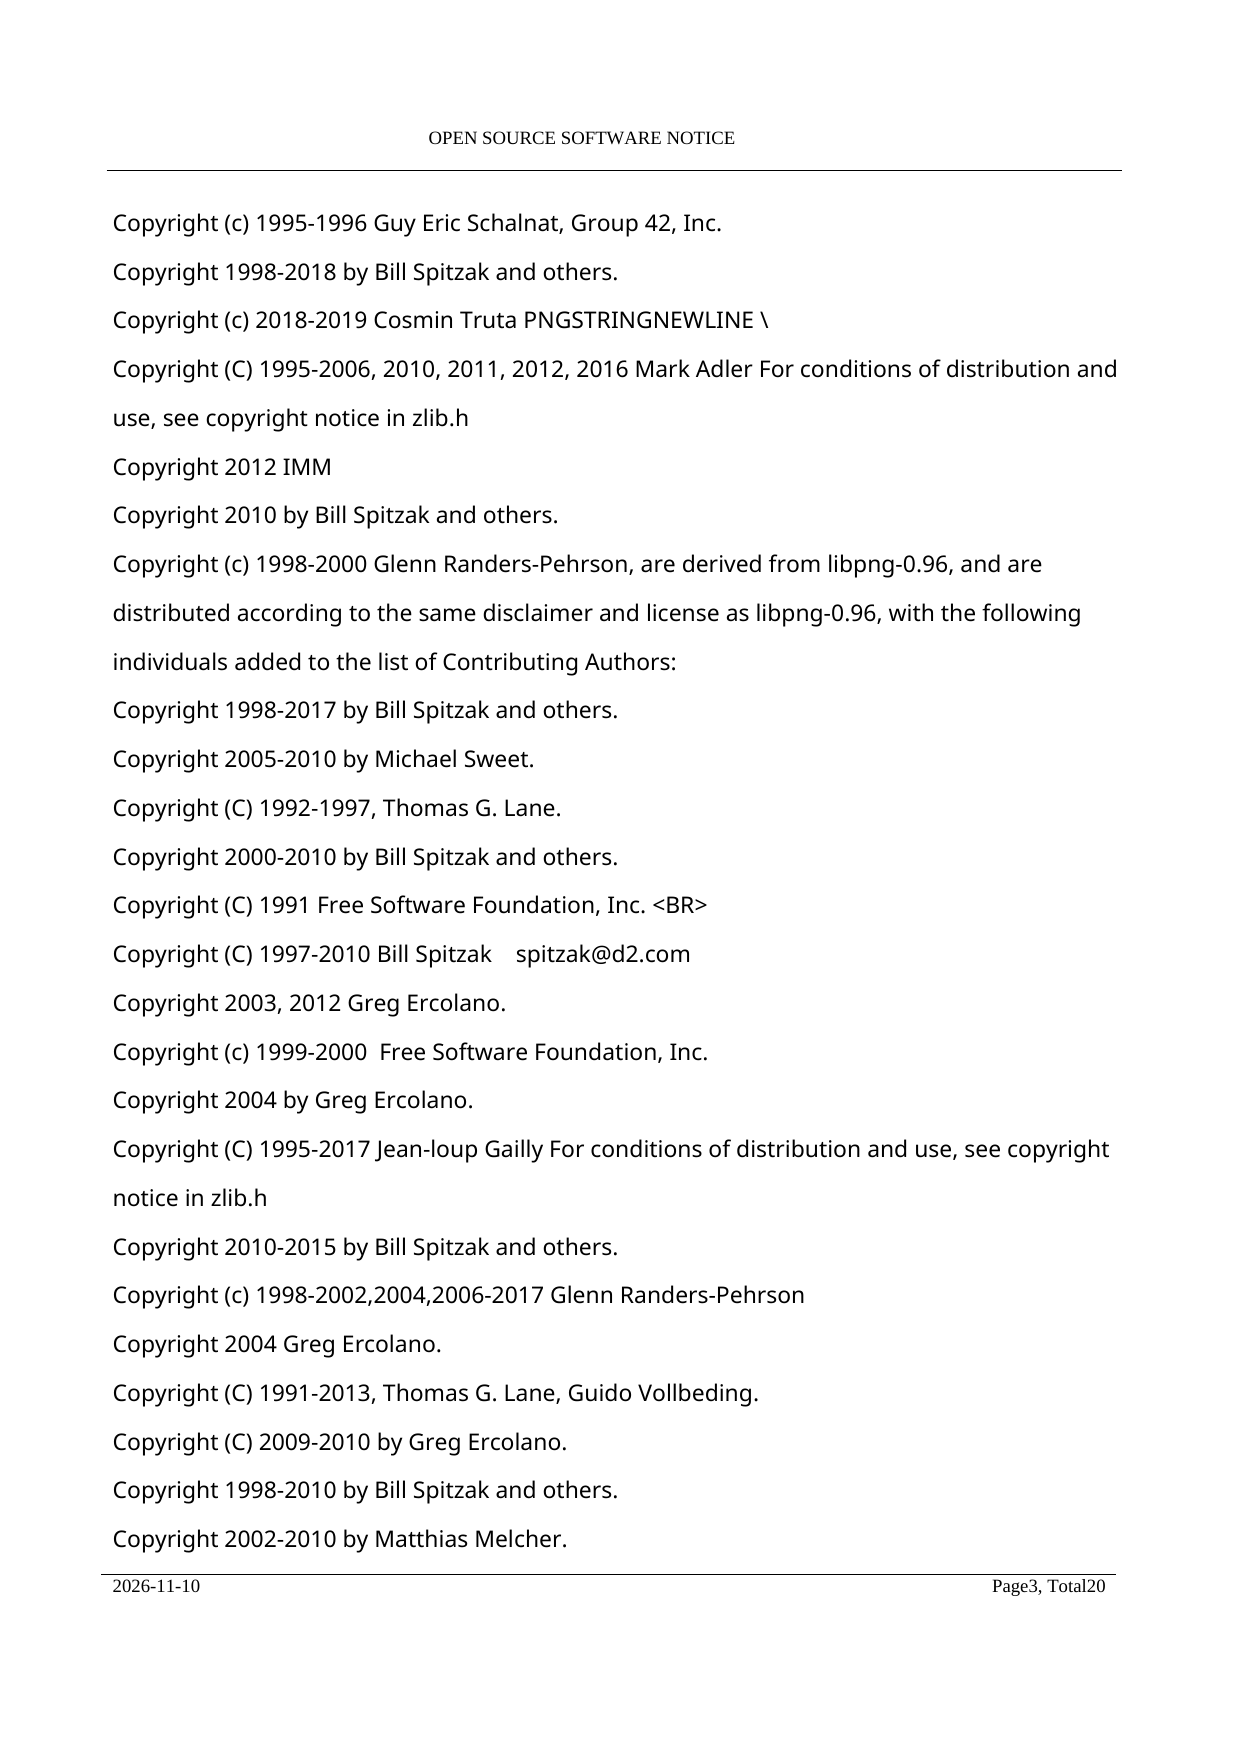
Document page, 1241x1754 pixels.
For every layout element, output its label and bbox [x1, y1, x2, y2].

text [112, 206, 1128, 1555]
